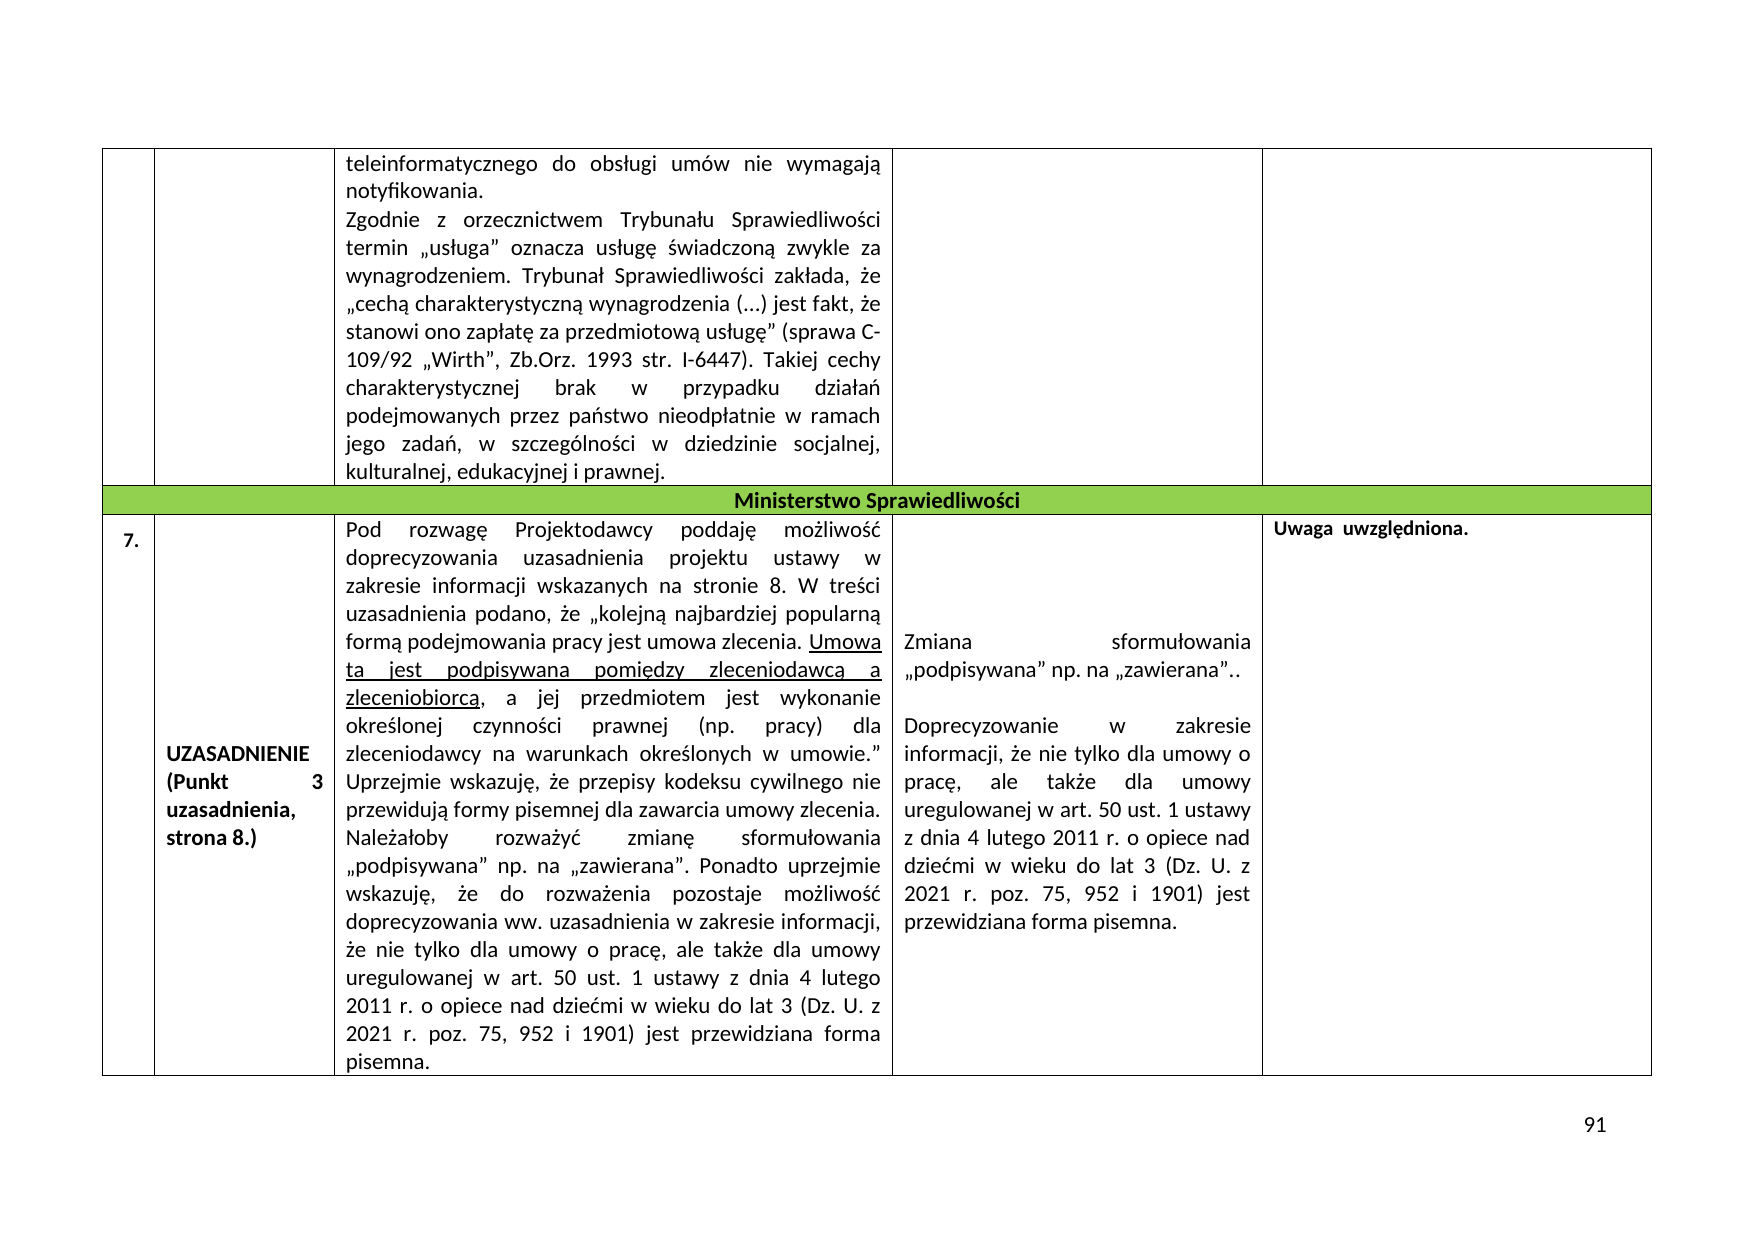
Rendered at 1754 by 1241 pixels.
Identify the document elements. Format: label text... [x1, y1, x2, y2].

table_cell UZASADNIENIE (Punkt 3 uzasadnienia, strona 8.) [155, 515, 334, 1075]
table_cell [1263, 149, 1651, 485]
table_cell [335, 149, 892, 485]
table_cell Pod rozwagę Projektodawcy poddaję możliwość doprecyzowania uzasadnienia projektu ustawy w zakresie informacji wskazanych na stronie 8. W treści uzasadnienia podano, że „kolejną najbardziej popularną formą podejmowania pracy jest umowa zlecenia. Umowa ta jest podpisywana pomiędzy zleceniodawcą a zleceniobiorcą, a jej przedmiotem jest wykonanie określonej czynności prawnej (np. pracy) dla zleceniodawcy na warunkach określonych w umowie.” Uprzejmie wskazuję, że przepisy kodeksu cywilnego nie przewidują formy pisemnej dla zawarcia umowy zlecenia. Należałoby rozważyć zmianę sformułowania „podpisywana” np. na „zawierana”. Ponadto uprzejmie wskazuję, że do rozważenia pozostaje możliwość doprecyzowania ww. uzasadnienia w zakresie informacji, że nie tylko dla umowy o pracę, ale także dla umowy uregulowanej w art. 50 ust. 1 ustawy z dnia 4 lutego 2011 r. o opiece nad dziećmi w wieku do lat 3 (Dz. U. z 2021 r. poz. 75, 952 i 1901) jest przewidziana forma pisemna. [335, 515, 892, 1075]
table_cell [103, 515, 154, 1075]
table_cell Uwaga uwzględniona. [1263, 515, 1651, 1075]
table_cell [893, 149, 1262, 485]
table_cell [155, 149, 334, 485]
table_cell [103, 149, 154, 485]
table_cell Ministerstwo Sprawiedliwości [103, 486, 1651, 514]
table_cell Zmiana sformułowania „podpisywana” np. na „zawierana”.. Doprecyzowanie w zakresie informacji, że nie tylko dla umowy o pracę, ale także dla umowy uregulowanej w art. 50 ust. 1 ustawy z dnia 4 lutego 2011 r. o opiece nad dziećmi w wieku do lat 3 (Dz. U. z 2021 r. poz. 75, 952 i 1901) jest przewidziana forma pisemna. [893, 515, 1262, 1075]
